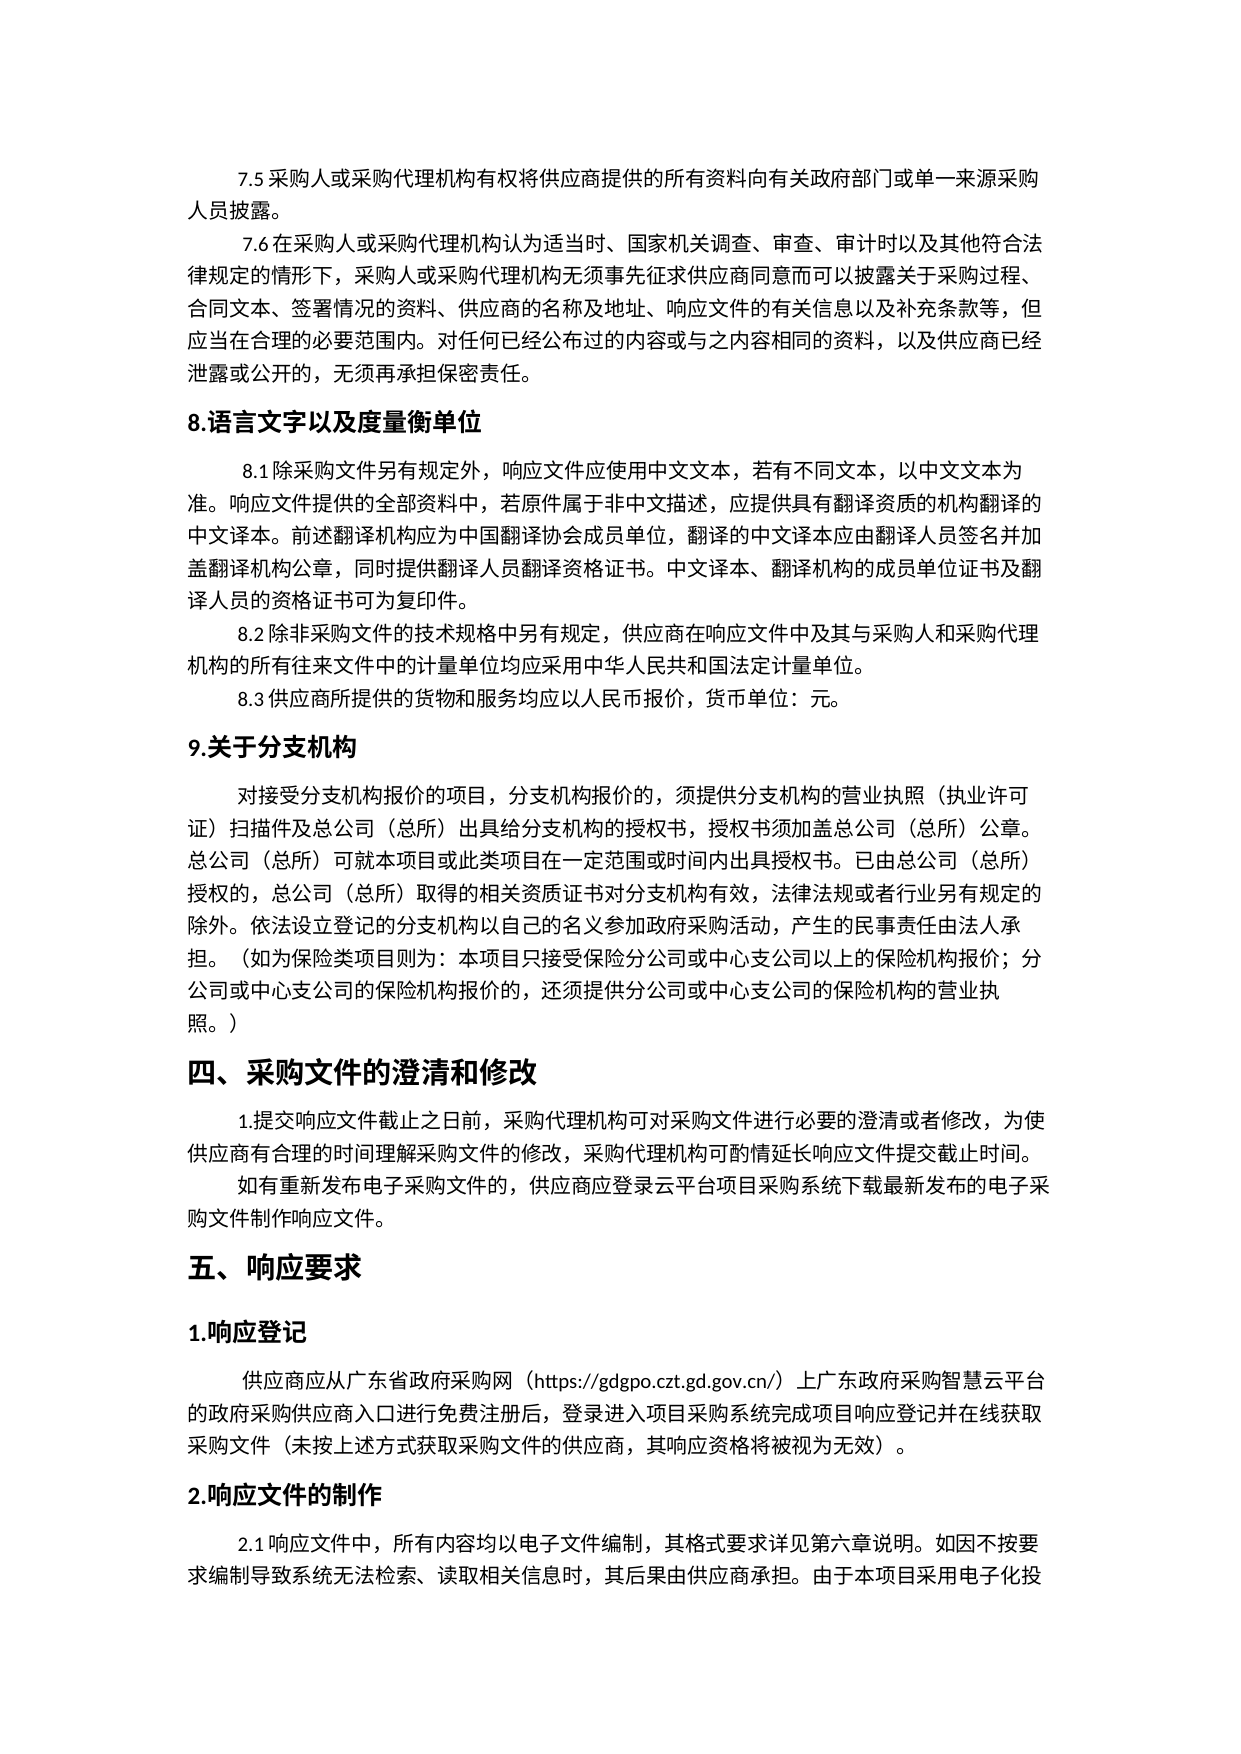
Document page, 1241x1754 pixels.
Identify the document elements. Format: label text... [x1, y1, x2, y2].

text 对接受分支机构报价的项目，分支机构报价的，须提供分支机构的营业执照（执业许可证）扫描件及总公司（总所）出具给分支机构的授权书，授权书须加盖总公司（总所）公章。总公司（总所）可就本项目或此类项目在一定范围或时间内出具授权书。已由总公司（总所）授权的，总公司（总所）取得的相关资质证书对分支机构有效，法律法规或者行业另有规定的除外。依法设立登记的分支机构以自己的名义参加政府采购活动，产生的民事责任由法人承担。（如为保险类项目则为：本项目只接受保险分公司或中心支公司以上的保险机构报价；分公司或中心支公司的保险机构报价的，还须提供分公司或中心支公司的保险机构的营业执照。） [187, 779, 1053, 1039]
text 四、采购文件的澄清和修改 [187, 1039, 1053, 1104]
text 供应商应从广东省政府采购网（https://gdgpo.czt.gd.gov.cn/）上广东政府采购智慧云平台的政府采购供应商入口进行免费注册后，登录进入项目采购系统完成项目响应登记并在线获取采购文件（未按上述方式获取采购文件的供应商，其响应资格将被视为无效）。 [187, 1364, 1053, 1462]
text 8.1除采购文件另有规定外，响应文件应使用中文文本，若有不同文本，以中文文本为准。响应文件提供的全部资料中，若原件属于非中文描述，应提供具有翻译资质的机构翻译的中文译本。前述翻译机构应为中国翻译协会成员单位，翻译的中文译本应由翻译人员签名并加盖翻译机构公章，同时提供翻译人员翻译资格证书。中文译本、翻译机构的成员单位证书及翻译人员的资格证书可为复印件。 [187, 454, 1053, 617]
text 8.3供应商所提供的货物和服务均应以人民币报价，货币单位：元。 [187, 682, 1053, 714]
text 如有重新发布电子采购文件的，供应商应登录云平台项目采购系统下载最新发布的电子采购文件制作响应文件。 [187, 1169, 1053, 1234]
text 9.关于分支机构 [187, 714, 1053, 779]
text 8.语言文字以及度量衡单位 [187, 389, 1053, 454]
text 7.6在采购人或采购代理机构认为适当时、国家机关调查、审查、审计时以及其他符合法律规定的情形下，采购人或采购代理机构无须事先征求供应商同意而可以披露关于采购过程、合同文本、签署情况的资料、供应商的名称及地址、响应文件的有关信息以及补充条款等，但应当在合理的必要范围内。对任何已经公布过的内容或与之内容相同的资料，以及供应商已经泄露或公开的，无须再承担保密责任。 [187, 227, 1053, 389]
text 2.响应文件的制作 [187, 1462, 1053, 1527]
text 7.5采购人或采购代理机构有权将供应商提供的所有资料向有关政府部门或单一来源采购人员披露。 [187, 162, 1053, 227]
text 五、响应要求 [187, 1234, 1053, 1299]
text 1.提交响应文件截止之日前，采购代理机构可对采购文件进行必要的澄清或者修改，为使供应商有合理的时间理解采购文件的修改，采购代理机构可酌情延长响应文件提交截止时间。 [187, 1104, 1053, 1169]
text 1.响应登记 [187, 1299, 1053, 1364]
text 8.2除非采购文件的技术规格中另有规定，供应商在响应文件中及其与采购人和采购代理机构的所有往来文件中的计量单位均应采用中华人民共和国法定计量单位。 [187, 617, 1053, 682]
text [187, 1527, 1053, 1592]
